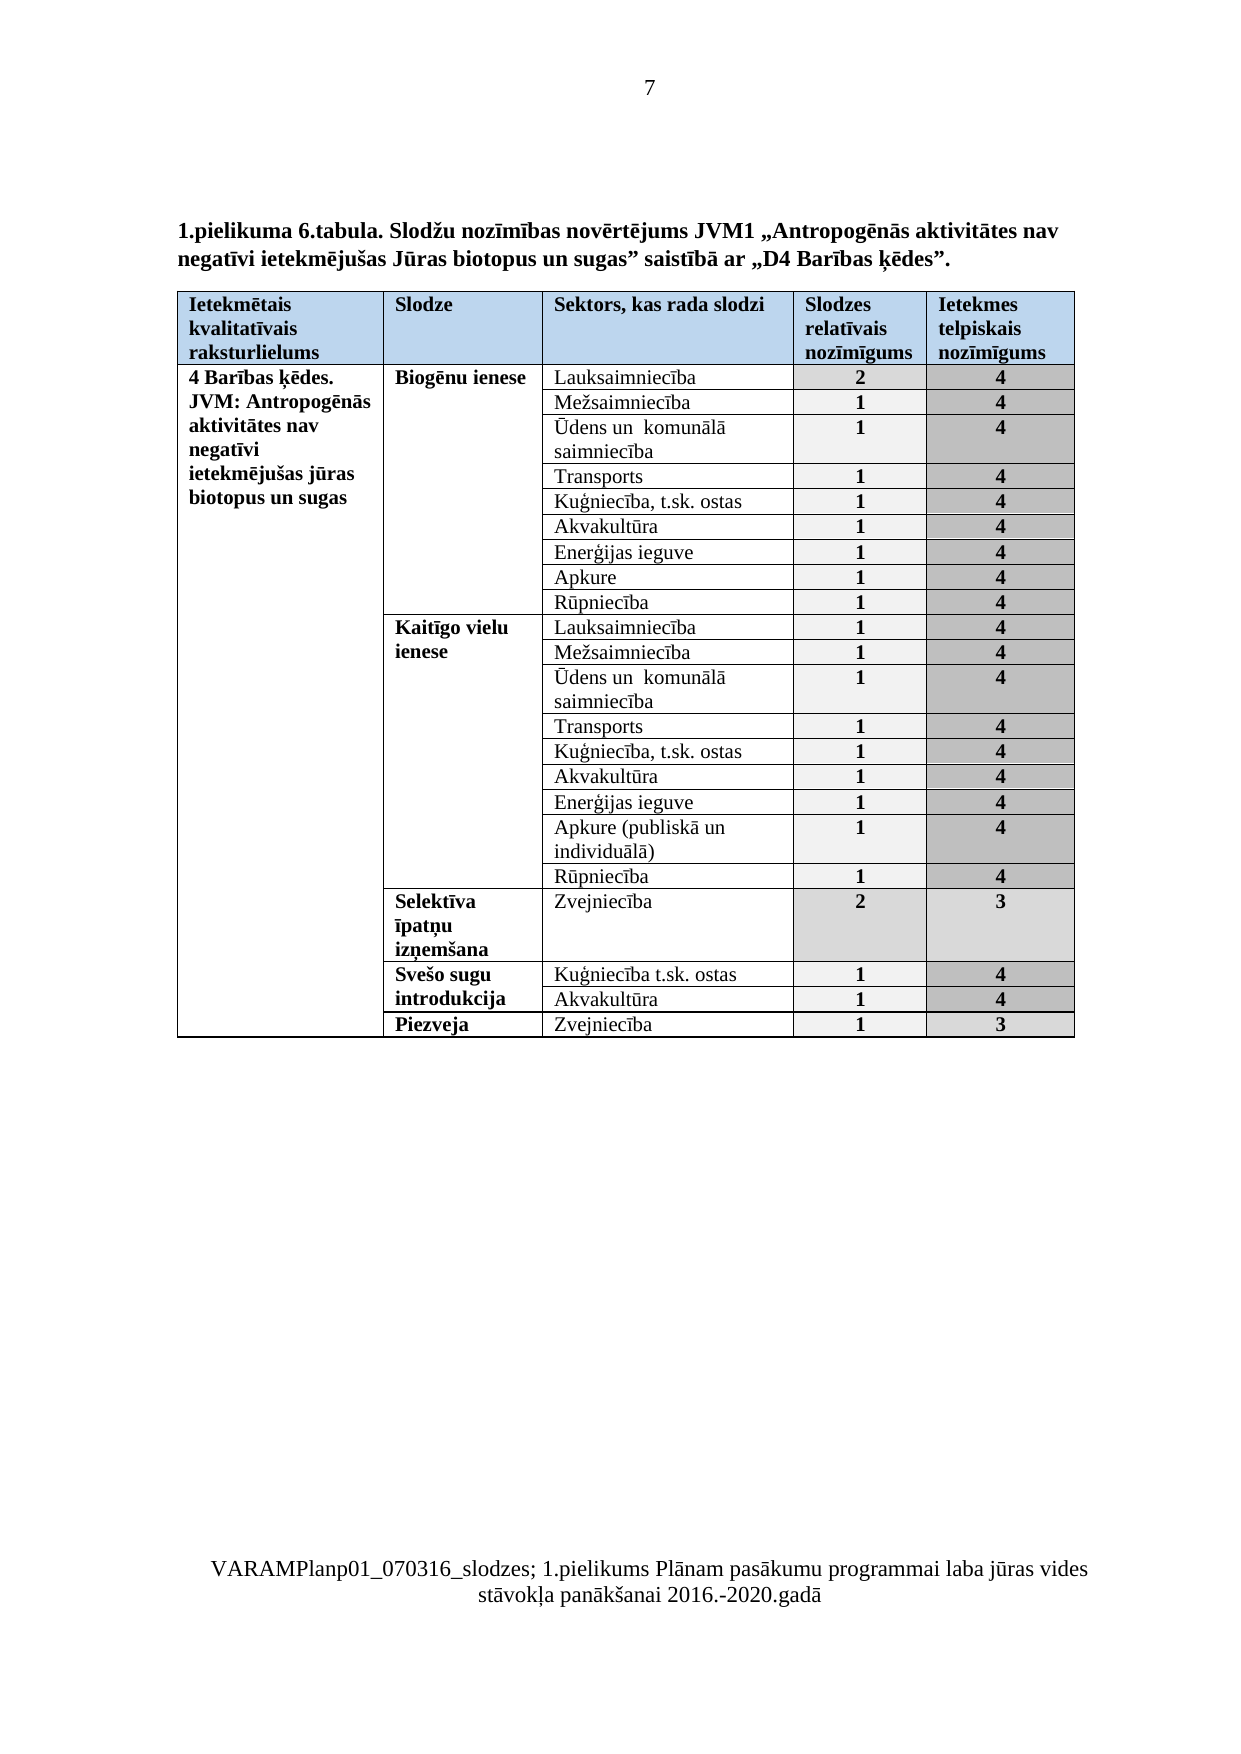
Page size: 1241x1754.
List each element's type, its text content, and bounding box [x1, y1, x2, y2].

table_cell Biogēnu ienese [384, 365, 542, 614]
table_cell 1 [794, 415, 926, 463]
table_cell Transports [543, 464, 793, 488]
table_cell Akvakultūra [543, 765, 793, 788]
table_cell 4 [927, 665, 1074, 713]
table_cell 1 [794, 665, 926, 713]
table_header Sektors, kas rada slodzi [543, 292, 793, 364]
table_cell Kuģniecība, t.sk. ostas [543, 739, 793, 763]
table_cell Apkure [543, 565, 793, 589]
table_cell Lauksaimniecība [543, 365, 793, 389]
table_cell 1 [794, 515, 926, 538]
table_cell 4 [927, 415, 1074, 463]
table_cell 1 [794, 962, 926, 986]
table_cell 3 [927, 1013, 1074, 1036]
table_cell 2 [794, 365, 926, 389]
table_cell 3 [927, 889, 1074, 961]
table_cell 4 [927, 565, 1074, 589]
table_cell Kaitīgo vielu ienese [384, 615, 542, 888]
table_cell 4 [927, 365, 1074, 389]
table_cell 1 [794, 640, 926, 664]
table_cell Ūdens un komunālā saimniecība [543, 665, 793, 713]
table_cell Mežsaimniecība [543, 390, 793, 414]
table_cell 1 [794, 464, 926, 488]
table_cell 4 [927, 515, 1074, 538]
table_cell 2 [794, 889, 926, 961]
table_cell 1 [794, 739, 926, 763]
table_cell 1 [794, 615, 926, 639]
text 1.pielikuma 6.tabula. Slodžu nozīmības novērtējums JVM1 „Antropogēnās aktivitātes nav negatīvi ietekmējušas Jūras biotopus un sugas” saistībā ar „D4 Barības ķēdes”. [177, 217, 1122, 272]
table_cell 4 [927, 864, 1074, 888]
table_cell Kuģniecība t.sk. ostas [543, 962, 793, 986]
table_cell 4 [927, 739, 1074, 763]
table_cell 4 [927, 540, 1074, 564]
table_cell 4 [927, 464, 1074, 488]
table_cell 1 [794, 815, 926, 863]
table_cell 1 [794, 987, 926, 1011]
table_header Ietekmētais kvalitatīvais raksturlielums [178, 292, 383, 364]
table_cell 1 [794, 540, 926, 564]
table_cell 1 [794, 790, 926, 814]
table_cell 4 Barības ķēdes. JVM: Antropogēnās aktivitātes nav negatīvi ietekmējušas jūras biotopus un sugas [178, 365, 383, 1036]
table_cell 4 [927, 390, 1074, 414]
table_cell Enerģijas ieguve [543, 790, 793, 814]
table_header Slodze [384, 292, 542, 364]
table_cell Zvejniecība [543, 1013, 793, 1036]
table_cell Mežsaimniecība [543, 640, 793, 664]
table_cell Rūpniecība [543, 864, 793, 888]
table_cell 4 [927, 790, 1074, 814]
table_cell Rūpniecība [543, 590, 793, 614]
table_cell 4 [927, 987, 1074, 1011]
table_cell 1 [794, 390, 926, 414]
table_cell Svešo sugu introdukcija [384, 962, 542, 1011]
table_cell Apkure (publiskā un individuālā) [543, 815, 793, 863]
table_cell Piezveja [384, 1013, 542, 1036]
table_cell 1 [794, 590, 926, 614]
table_cell Zvejniecība [543, 889, 793, 961]
table_cell Akvakultūra [543, 515, 793, 538]
table_cell 4 [927, 815, 1074, 863]
table_cell Transports [543, 714, 793, 738]
table_cell Akvakultūra [543, 987, 793, 1011]
table_cell 4 [927, 615, 1074, 639]
table_header Slodzes relatīvais nozīmīgums [794, 292, 926, 364]
table_cell 4 [927, 962, 1074, 986]
table_cell 4 [927, 765, 1074, 788]
table_cell Ūdens un komunālā saimniecība [543, 415, 793, 463]
table_cell 1 [794, 714, 926, 738]
table_cell 1 [794, 489, 926, 513]
table_cell Lauksaimniecība [543, 615, 793, 639]
table_cell 4 [927, 489, 1074, 513]
table_cell 1 [794, 765, 926, 788]
table_cell 4 [927, 590, 1074, 614]
table_cell 1 [794, 864, 926, 888]
table_cell Selektīva īpatņu izņemšana [384, 889, 542, 961]
table_cell Enerģijas ieguve [543, 540, 793, 564]
table_cell 4 [927, 640, 1074, 664]
table_cell Kuģniecība, t.sk. ostas [543, 489, 793, 513]
table_cell 1 [794, 565, 926, 589]
table_header Ietekmes telpiskais nozīmīgums [927, 292, 1074, 364]
table_cell 4 [927, 714, 1074, 738]
table_cell 1 [794, 1013, 926, 1036]
